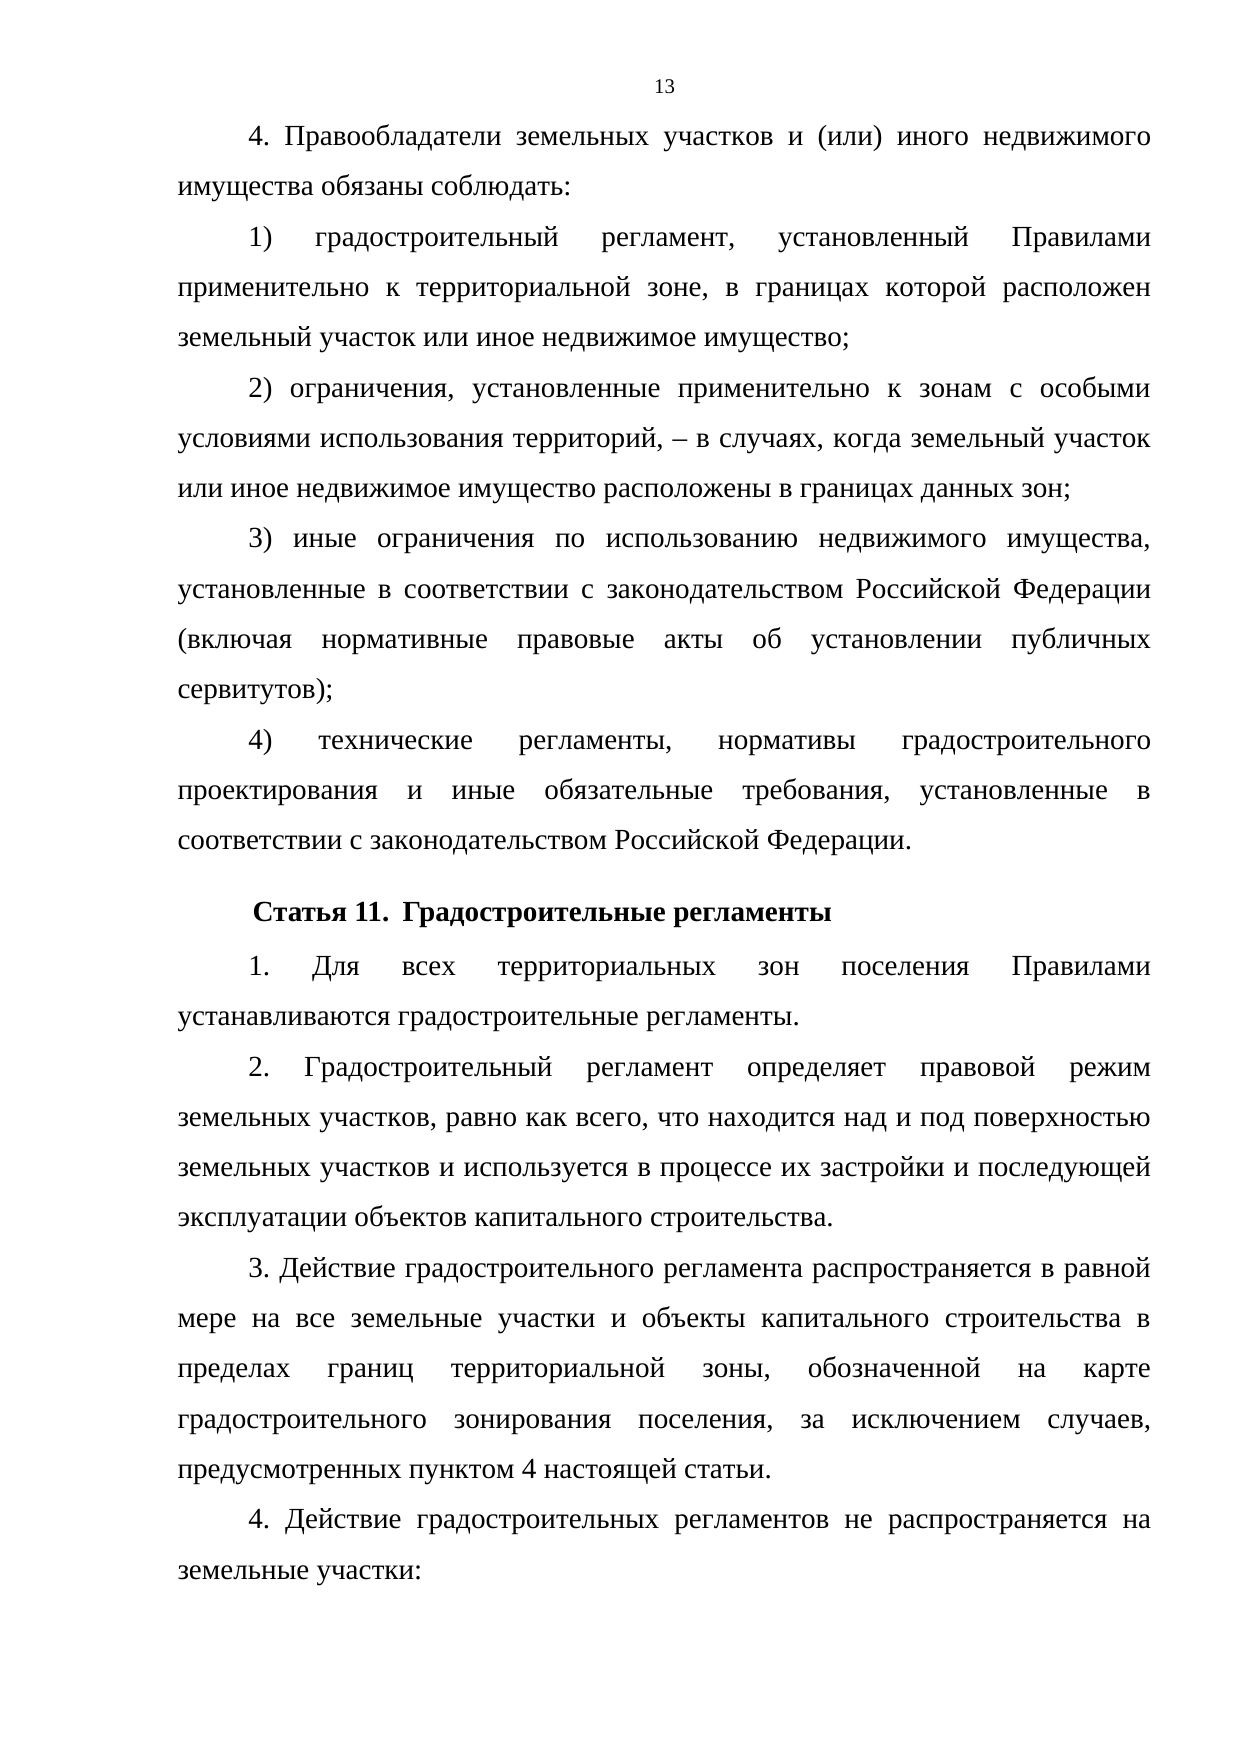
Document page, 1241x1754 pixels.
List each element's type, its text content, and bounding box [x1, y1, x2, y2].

text 2) ограничения, установленные применительно к зонам с особыми условиями использования территорий, – в случаях, когда земельный участок или иное недвижимое имущество расположены в границах данных зон; [177, 370, 1152, 504]
text 1) градостроительный регламент, установленный Правилами применительно к территориальной зоне, в границах которой расположен земельный участок или иное недвижимое имущество; [177, 219, 1152, 353]
text 1. Для всех территориальных зон поселения Правилами устанавливаются градостроительные регламенты. [177, 948, 1152, 1032]
text 2. Градостроительный регламент определяет правовой режим земельных участков, равно как всего, что находится над и под поверхностью земельных участков и используется в процессе их застройки и последующей эксплуатации объектов капитального строительства. [177, 1049, 1152, 1233]
subtitle Градостроительные регламенты [177, 894, 1152, 927]
text 4) технические регламенты, нормативы градостроительного проектирования и иные обязательные требования, установленные в соответствии с законодательством Российской Федерации. [177, 722, 1152, 856]
text 3) иные ограничения по использованию недвижимого имущества, установленные в соответствии с законодательством Российской Федерации (включая нормативные правовые акты об установлении публичных сервитутов); [177, 521, 1152, 705]
text 3. Действие градостроительного регламента распространяется в равной мере на все земельные участки и объекты капитального строительства в пределах границ территориальной зоны, обозначенной на карте градостроительного зонирования поселения, за исключением случаев, предусмотренных пунктом 4 настоящей статьи. [177, 1250, 1152, 1485]
text 4. Действие градостроительных регламентов не распространяется на земельные участки: [177, 1501, 1152, 1585]
text 4. Правообладатели земельных участков и (или) иного недвижимого имущества обязаны соблюдать: [177, 118, 1152, 202]
